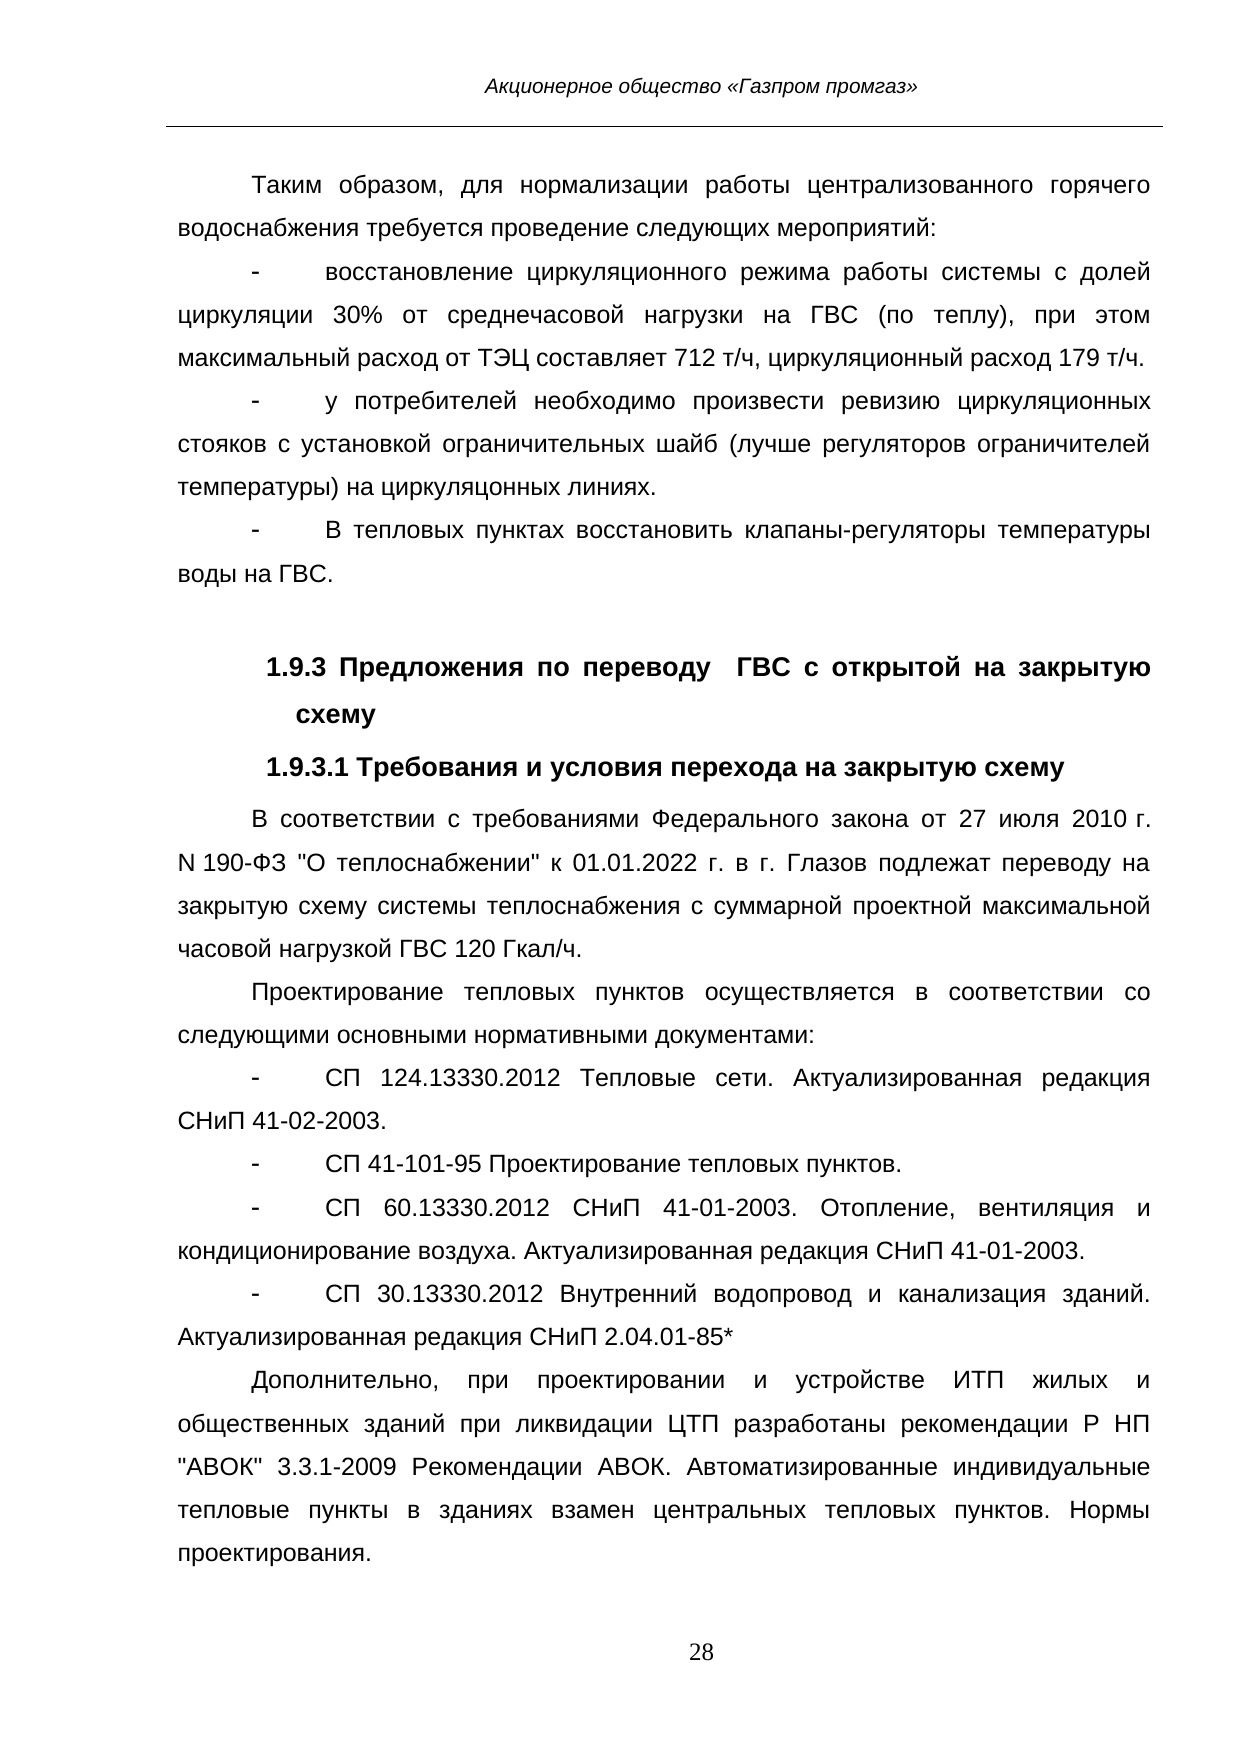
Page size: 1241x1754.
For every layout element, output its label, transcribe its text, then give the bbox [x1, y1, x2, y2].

text В тепловых пунктах восстановить клапаны-регуляторы температуры воды на ГВС. [177, 516, 1152, 587]
text СП 30.13330.2012 Внутренний водопровод и канализация зданий. Актуализированная редакция СНиП 2.04.01-85* [177, 1279, 1152, 1351]
text СП 41-101-95 Проектирование тепловых пунктов. [177, 1149, 1152, 1178]
text Проектирование тепловых пунктов осуществляется в соответствии со следующими основными нормативными документами: [177, 977, 1152, 1049]
text восстановление циркуляционного режима работы системы с долей циркуляции 30% от среднечасовой нагрузки на ГВС (по теплу), при этом максимальный расход от ТЭЦ составляет 712 т/ч, циркуляционный расход 179 т/ч. [177, 257, 1152, 372]
text СП 60.13330.2012 СНиП 41-01-2003. Отопление, вентиляция и кондиционирование воздуха. Актуализированная редакция СНиП 41-01-2003. [177, 1193, 1152, 1265]
text В соответствии с требованиями Федерального закона от 27 июля 2010 г. N 190-ФЗ "О теплоснабжении" к 01.01.2022 г. в г. Глазов подлежат переводу на закрытую схему системы теплоснабжения с суммарной проектной максимальной часовой нагрузкой ГВС 120 Гкал/ч. [177, 804, 1152, 962]
text 1.9.3 Предложения по переводу ГВС с открытой на закрытую схему [266, 651, 1152, 729]
text СП 124.13330.2012 Тепловые сети. Актуализированная редакция СНиП 41-02-2003. [177, 1063, 1152, 1135]
text у потребителей необходимо произвести ревизию циркуляционных стояков с установкой ограничительных шайб (лучше регуляторов ограничителей температуры) на циркуляцонных линиях. [177, 386, 1152, 501]
text Дополнительно, при проектировании и устройстве ИТП жилых и общественных зданий при ликвидации ЦТП разработаны рекомендации Р НП "АВОК" 3.3.1-2009 Рекомендации АВОК. Автоматизированные индивидуальные тепловые пункты в зданиях взамен центральных тепловых пунктов. Нормы проектирования. [177, 1365, 1152, 1567]
text Таким образом, для нормализации работы централизованного горячего водоснабжения требуется проведение следующих мероприятий: [177, 170, 1152, 242]
text 1.9.3.1 Требования и условия перехода на закрытую схему [266, 751, 1152, 782]
